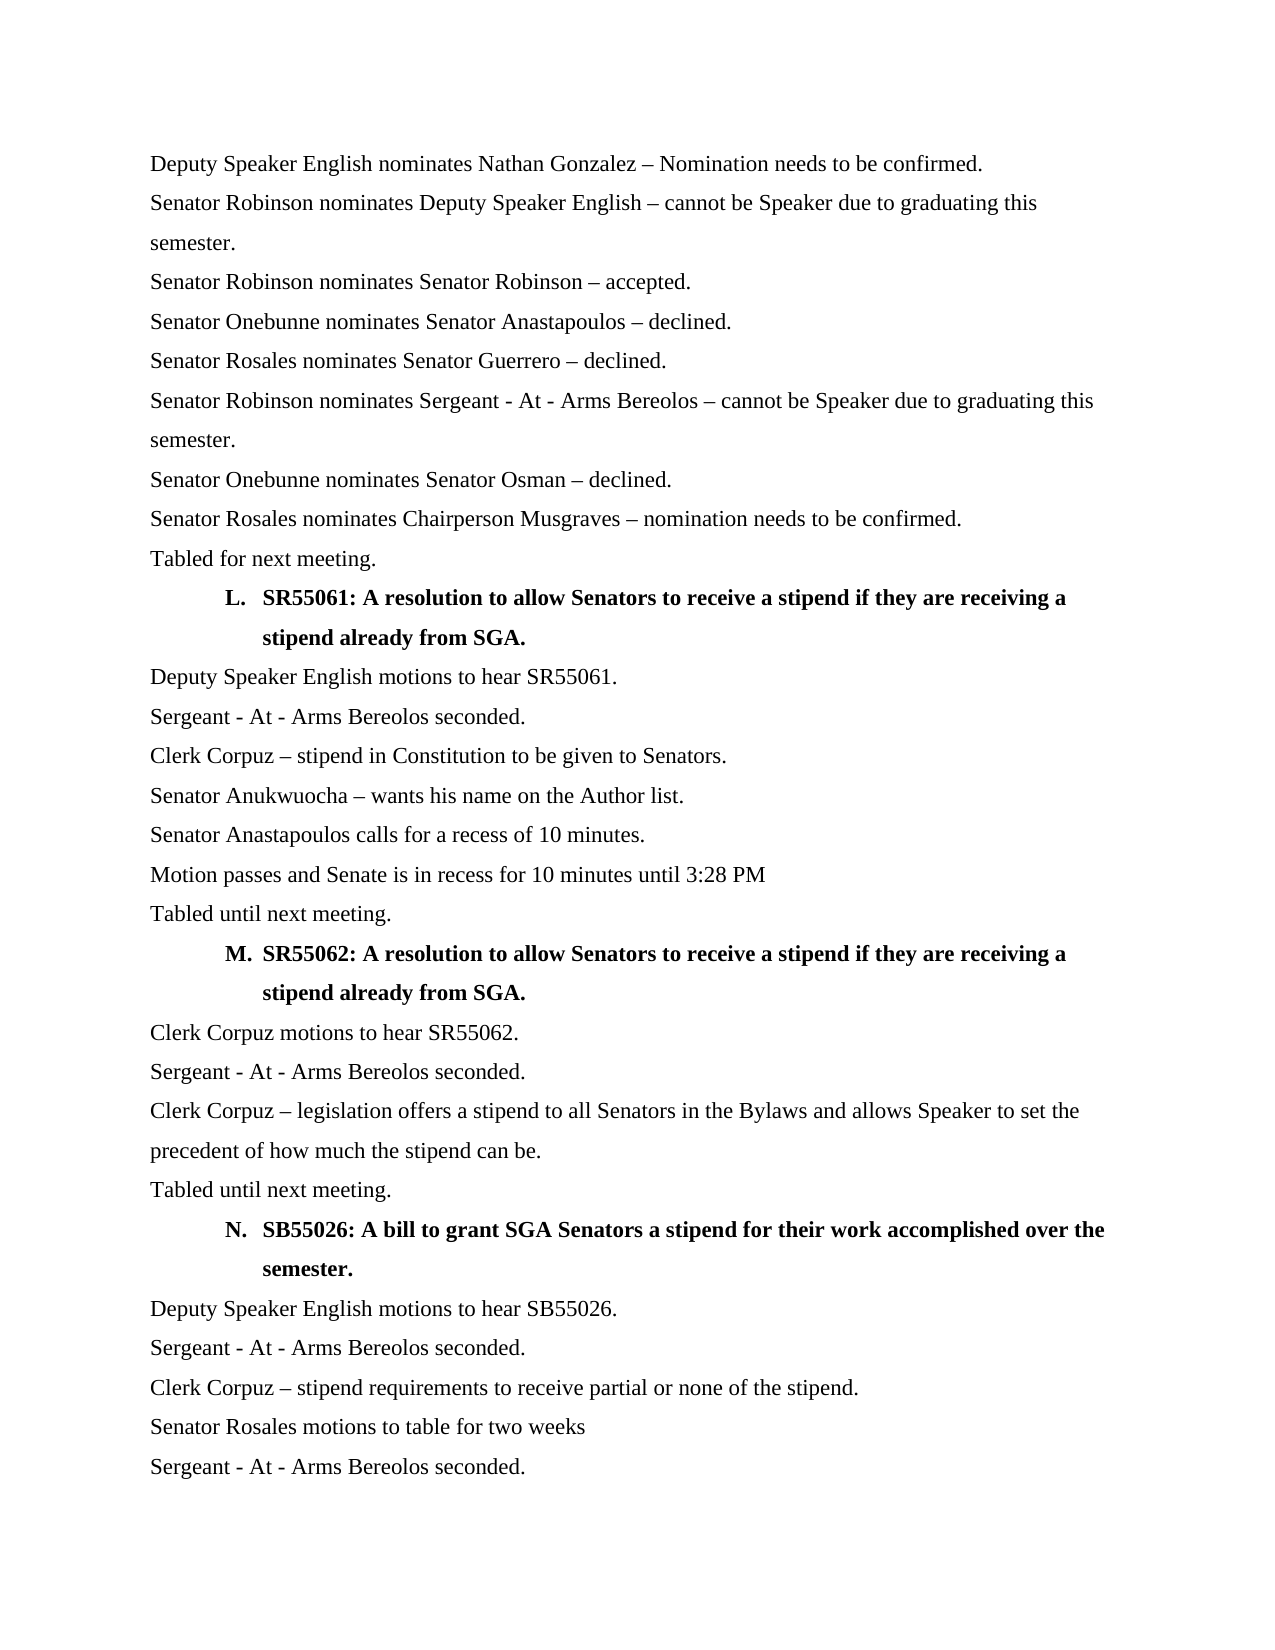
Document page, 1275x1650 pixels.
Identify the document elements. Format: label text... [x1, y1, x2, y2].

text Motion passes and Senate is in recess for 10 minutes until 3:28 PM [150, 861, 1125, 887]
text Tabled for next meeting. [150, 545, 1125, 571]
text Sergeant - At - Arms Bereolos seconded. [150, 1453, 1125, 1479]
text Senator Rosales nominates Chairperson Musgraves – nomination needs to be confirmed. [150, 505, 1125, 532]
text Senator Robinson nominates Deputy Speaker English – cannot be Speaker due to graduating this semester. [150, 189, 1125, 255]
text Tabled until next meeting. [150, 1176, 1125, 1203]
text Senator Onebunne nominates Senator Anastapoulos – declined. [150, 308, 1125, 334]
text Deputy Speaker English motions to hear SR55061. [150, 663, 1125, 689]
text Senator Rosales nominates Senator Guerrero – declined. [150, 347, 1125, 374]
list SB55026: A bill to grant SGA Senators a stipend for their work accomplished over the semester. [225, 1216, 1125, 1282]
text Sergeant - At - Arms Bereolos seconded. [150, 703, 1125, 729]
text Clerk Corpuz – legislation offers a stipend to all Senators in the Bylaws and allows Speaker to set the precedent of how much the stipend can be. [150, 1097, 1125, 1163]
text Senator Anukwuocha – wants his name on the Author list. [150, 782, 1125, 808]
text Senator Rosales motions to table for two weeks [150, 1413, 1125, 1440]
text Clerk Corpuz motions to hear SR55062. [150, 1018, 1125, 1045]
text Tabled until next meeting. [150, 900, 1125, 926]
text Deputy Speaker English motions to hear SB55026. [150, 1295, 1125, 1321]
text Senator Robinson nominates Senator Robinson – accepted. [150, 268, 1125, 295]
text Clerk Corpuz – stipend in Constitution to be given to Senators. [150, 742, 1125, 768]
text Senator Anastapoulos calls for a recess of 10 minutes. [150, 821, 1125, 847]
text Sergeant - At - Arms Bereolos seconded. [150, 1058, 1125, 1084]
list SR55062: A resolution to allow Senators to receive a stipend if they are receiving a stipend already from SGA. [225, 939, 1125, 1005]
text Sergeant - At - Arms Bereolos seconded. [150, 1334, 1125, 1361]
text Deputy Speaker English nominates Nathan Gonzalez – Nomination needs to be confirmed. [150, 150, 1125, 176]
text Senator Robinson nominates Sergeant - At - Arms Bereolos – cannot be Speaker due to graduating this semester. [150, 387, 1125, 453]
text Clerk Corpuz – stipend requirements to receive partial or none of the stipend. [150, 1374, 1125, 1400]
text Senator Onebunne nominates Senator Osman – declined. [150, 466, 1125, 492]
list SR55061: A resolution to allow Senators to receive a stipend if they are receiving a stipend already from SGA. [225, 584, 1125, 650]
